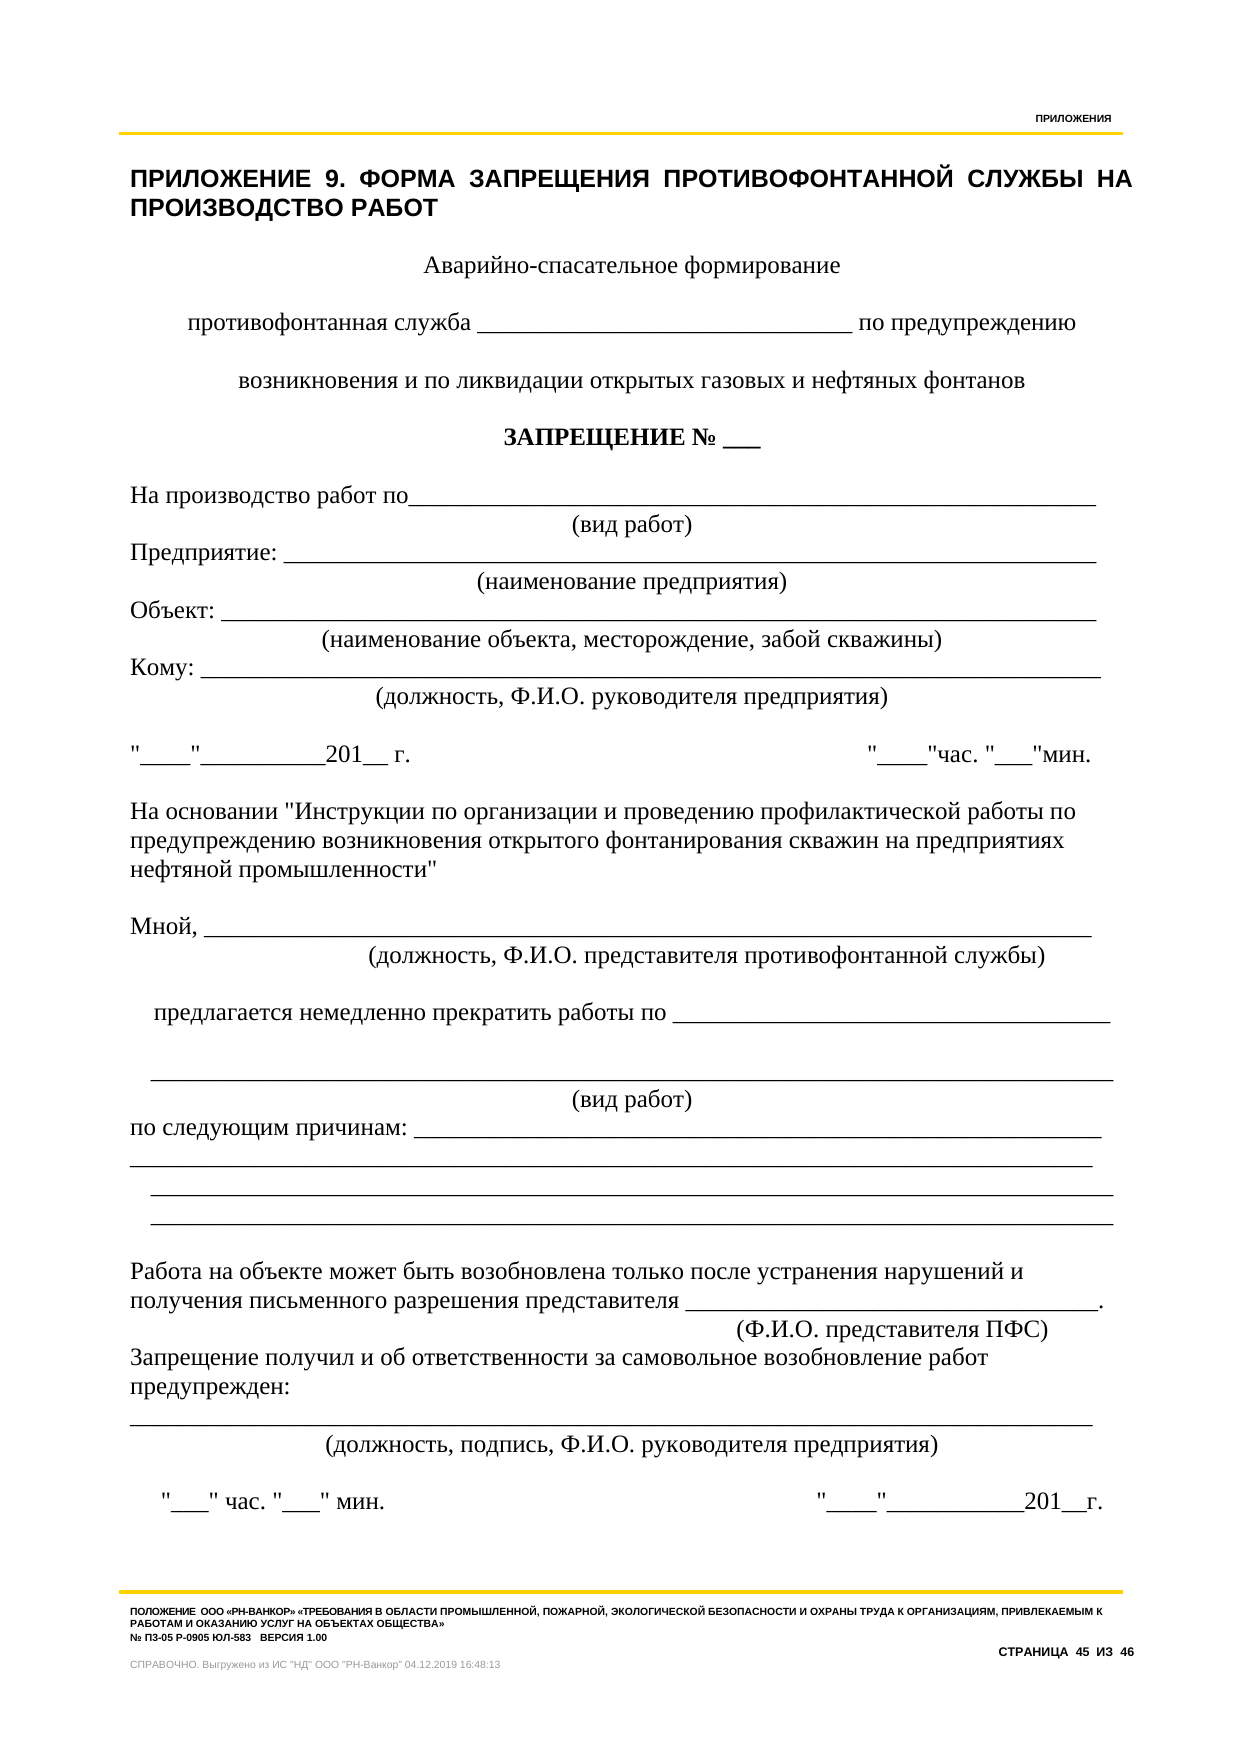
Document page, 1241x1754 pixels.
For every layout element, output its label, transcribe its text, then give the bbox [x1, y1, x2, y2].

text (наименование предприятия) [130, 566, 1134, 595]
text возникновения и по ликвидации открытых газовых и нефтяных фонтанов [130, 365, 1134, 394]
text (должность, подпись, Ф.И.О. руководителя предприятия) [130, 1429, 1134, 1457]
text ЗАПРЕЩЕНИЕ № ___ [130, 422, 1134, 451]
text (вид работ) [130, 1084, 1134, 1112]
text Работа на объекте может быть возобновлена только после устранения нарушений и получения письменного разрешения представителя _________________________________. (Ф.И.О. представителя ПФС) [130, 1256, 1134, 1342]
text 3aпрещение получил и об ответственности за самовольное возобновление работ предупрежден: _____________________________________________________________________________ [130, 1342, 1134, 1429]
text (должность, Ф.И.О. руководителя предприятия) [130, 681, 1134, 710]
text Предприятие: _________________________________________________________________ [130, 537, 1134, 566]
text _____________________________________________________________________________ [130, 1055, 1134, 1084]
text по следующим причинам: _______________________________________________________ _____________________________________________________________________________ [130, 1112, 1134, 1170]
text (должность, Ф.И.О. представителя противофонтанной службы) [130, 940, 1134, 969]
text (вид работ) [130, 509, 1134, 537]
text противофонтанная служба ______________________________ по предупреждению [130, 307, 1134, 336]
text "___" час. "___" мин. "____"___________201__г. [130, 1486, 1134, 1515]
text _____________________________________________________________________________ _____________________________________________________________________________ [130, 1170, 1134, 1256]
text (наименование объекта, месторождение, забой скважины) [130, 624, 1134, 652]
text предлагается немедленно прекратить работы по ___________________________________ [130, 997, 1134, 1055]
text На производство работ по_______________________________________________________ [130, 480, 1134, 509]
text Аварийно-спасательное формирование [130, 250, 1134, 279]
text Кому: ________________________________________________________________________ [130, 652, 1134, 681]
text На основании "Инструкции по организации и проведению профилактической работы по предупреждению возникновения открытого фонтанирования скважин на предприятиях нефтяной промышленности" [130, 796, 1134, 911]
text "____"__________201__ г. "____"час. "___"мин. [130, 739, 1134, 796]
text Мной, _______________________________________________________________________ [130, 911, 1134, 940]
text Объект: ______________________________________________________________________ [130, 595, 1134, 624]
text ПРИЛОЖЕНИЕ 9. форма Запрещения противофонтанной службы на производство работ [130, 164, 1134, 221]
